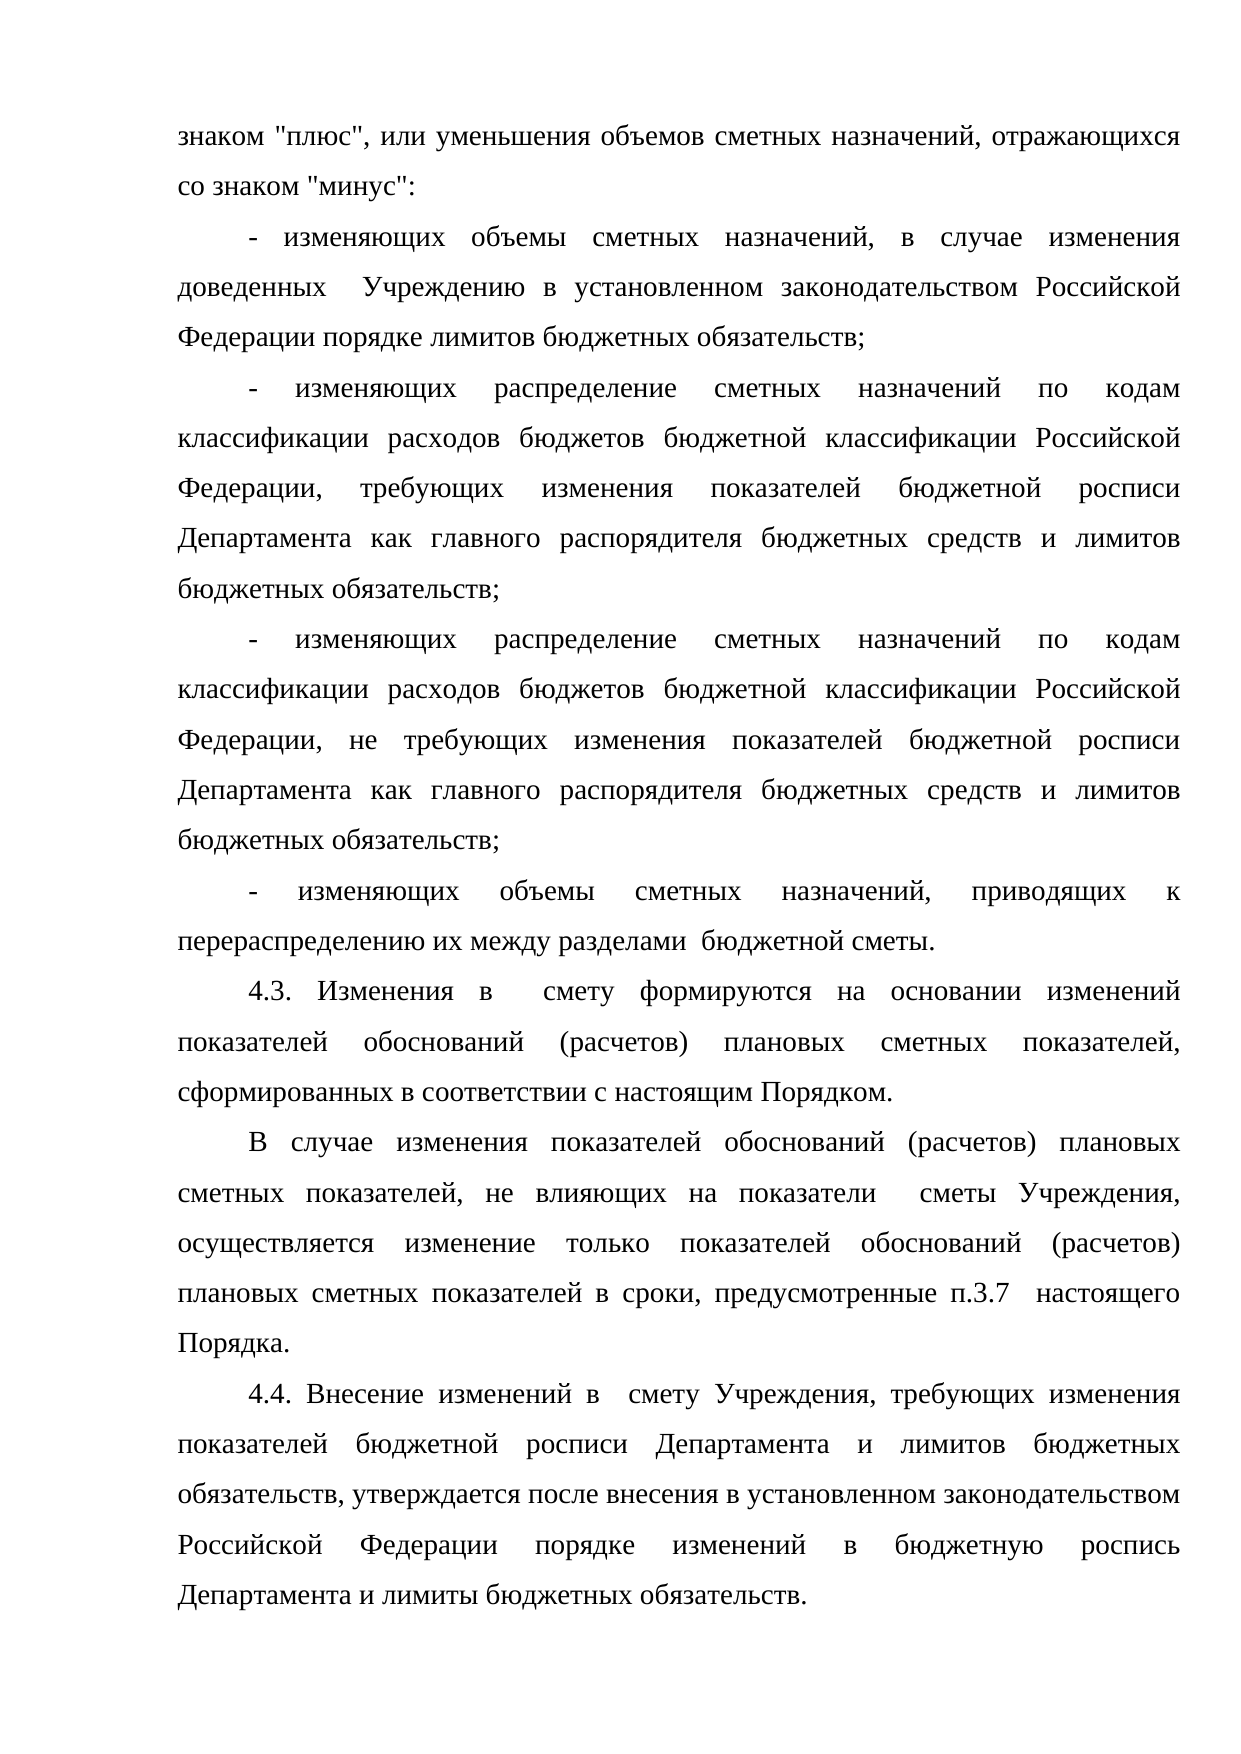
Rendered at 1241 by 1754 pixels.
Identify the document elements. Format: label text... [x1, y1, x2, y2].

text 4.3. Изменения в смету формируются на основании изменений показателей обоснований (расчетов) плановых сметных показателей, сформированных в соответствии с настоящим Порядком. [177, 973, 1181, 1108]
text 4.4. Внесение изменений в смету Учреждения, требующих изменения показателей бюджетной росписи Департамента и лимитов бюджетных обязательств, утверждается после внесения в установленном законодательством Российской Федерации порядке изменений в бюджетную роспись Департамента и лимиты бюджетных обязательств. [177, 1376, 1181, 1611]
text - изменяющих распределение сметных назначений по кодам классификации расходов бюджетов бюджетной классификации Российской Федерации, не требующих изменения показателей бюджетной росписи Департамента как главного распорядителя бюджетных средств и лимитов бюджетных обязательств; [177, 621, 1181, 856]
text - изменяющих распределение сметных назначений по кодам классификации расходов бюджетов бюджетной классификации Российской Федерации, требующих изменения показателей бюджетной росписи Департамента как главного распорядителя бюджетных средств и лимитов бюджетных обязательств; [177, 370, 1181, 604]
text - изменяющих объемы сметных назначений, в случае изменения доведенных Учреждению в установленном законодательством Российской Федерации порядке лимитов бюджетных обязательств; [177, 219, 1181, 353]
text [177, 118, 1181, 202]
text В случае изменения показателей обоснований (расчетов) плановых сметных показателей, не влияющих на показатели сметы Учреждения, осуществляется изменение только показателей обоснований (расчетов) плановых сметных показателей в сроки, предусмотренные п.3.7 настоящего Порядка. [177, 1124, 1181, 1359]
text - изменяющих объемы сметных назначений, приводящих к перераспределению их между разделами бюджетной сметы. [177, 873, 1181, 957]
